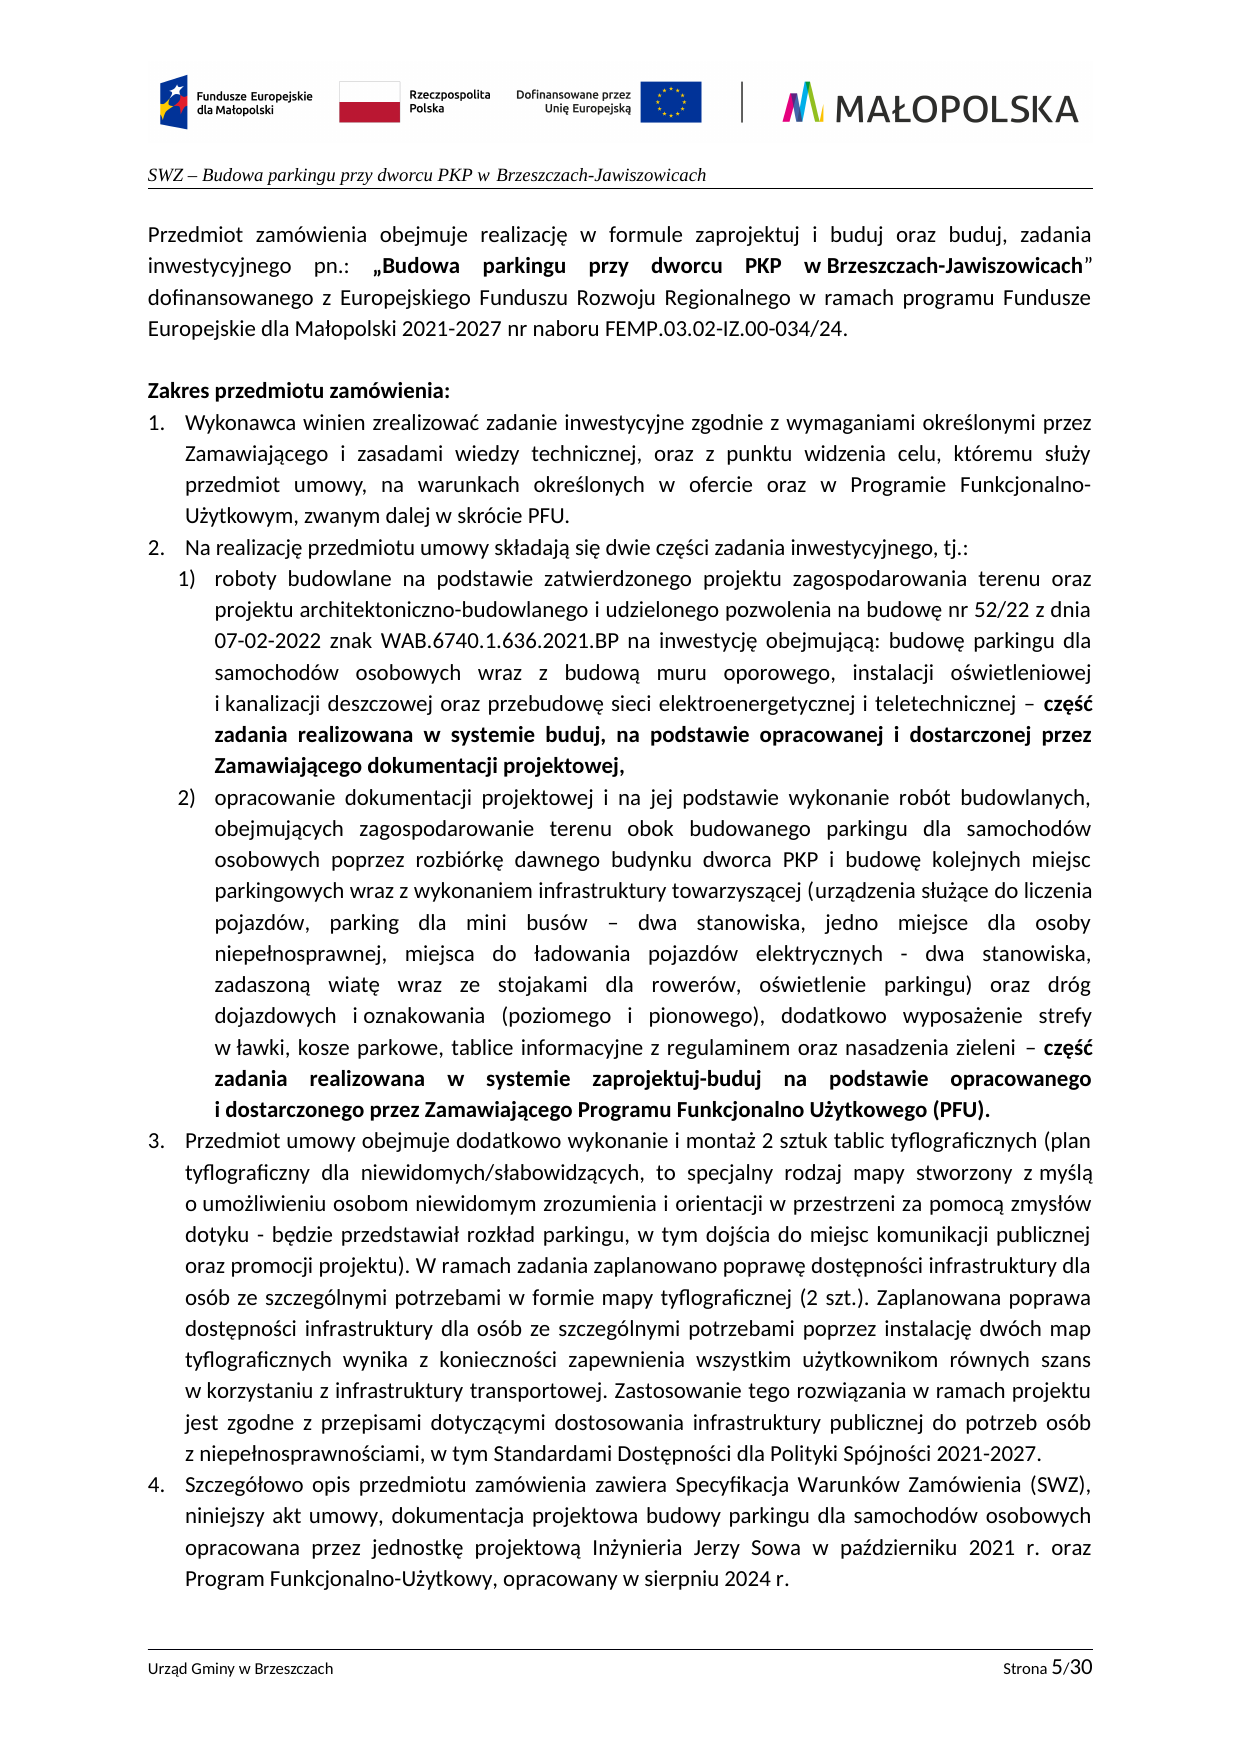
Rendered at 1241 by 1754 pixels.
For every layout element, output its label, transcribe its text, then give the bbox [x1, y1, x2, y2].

list roboty budowlane na podstawie zatwierdzonego projektu zagospodarowania terenu oraz projektu architektoniczno-budowlanego i udzielonego pozwolenia na budowę nr 52/22 z dnia 07-02-2022 znak WAB.6740.1.636.2021.BP na inwestycję obejmującą: budowę parkingu dla samochodów osobowych wraz z budową muru oporowego, instalacji oświetleniowej i kanalizacji deszczowej oraz przebudowę sieci elektroenergetycznej i teletechnicznej – część zadania realizowana w systemie buduj, na podstawie opracowanej i dostarczonej przez Zamawiającego dokumentacji projektowej, [177, 561, 1093, 779]
list Szczegółowo opis przedmiotu zamówienia zawiera Specyfikacja Warunków Zamówienia (SWZ), niniejszy akt umowy, dokumentacja projektowa budowy parkingu dla samochodów osobowych opracowana przez jednostkę projektową Inżynieria Jerzy Sowa w październiku 2021 r. oraz Program Funkcjonalno-Użytkowy, opracowany w sierpniu 2024 r. [148, 1467, 1093, 1592]
list Przedmiot umowy obejmuje dodatkowo wykonanie i montaż 2 sztuk tablic tyflograficznych (plan tyflograficzny dla niewidomych/słabowidzących, to specjalny rodzaj mapy stworzony z myślą o umożliwieniu osobom niewidomym zrozumienia i orientacji w przestrzeni za pomocą zmysłów dotyku - będzie przedstawiał rozkład parkingu, w tym dojścia do miejsc komunikacji publicznej oraz promocji projektu). W ramach zadania zaplanowano poprawę dostępności infrastruktury dla osób ze szczególnymi potrzebami w formie mapy tyflograficznej (2 szt.). Zaplanowana poprawa dostępności infrastruktury dla osób ze szczególnymi potrzebami poprzez instalację dwóch map tyflograficznych wynika z konieczności zapewnienia wszystkim użytkownikom równych szans w korzystaniu z infrastruktury transportowej. Zastosowanie tego rozwiązania w ramach projektu jest zgodne z przepisami dotyczącymi dostosowania infrastruktury publicznej do potrzeb osób z niepełnosprawnościami, w tym Standardami Dostępności dla Polityki Spójności 2021-2027. [148, 1123, 1093, 1467]
text Zakres przedmiotu zamówienia: [148, 373, 1093, 404]
list Wykonawca winien zrealizować zadanie inwestycyjne zgodnie z wymaganiami określonymi przez Zamawiającego i zasadami wiedzy technicznej, oraz z punktu widzenia celu, któremu służy przedmiot umowy, na warunkach określonych w ofercie oraz w Programie Funkcjonalno-Użytkowym, zwanym dalej w skrócie PFU. [148, 404, 1093, 529]
list opracowanie dokumentacji projektowej i na jej podstawie wykonanie robót budowlanych, obejmujących zagospodarowanie terenu obok budowanego parkingu dla samochodów osobowych poprzez rozbiórkę dawnego budynku dworca PKP i budowę kolejnych miejsc parkingowych wraz z wykonaniem infrastruktury towarzyszącej (urządzenia służące do liczenia pojazdów, parking dla mini busów – dwa stanowiska, jedno miejsce dla osoby niepełnosprawnej, miejsca do ładowania pojazdów elektrycznych - dwa stanowiska, zadaszoną wiatę wraz ze stojakami dla rowerów, oświetlenie parkingu) oraz dróg dojazdowych i oznakowania (poziomego i pionowego), dodatkowo wyposażenie strefy w ławki, kosze parkowe, tablice informacyjne z regulaminem oraz nasadzenia zieleni – część zadania realizowana w systemie zaprojektuj-buduj na podstawie opracowanego i dostarczonego przez Zamawiającego Programu Funkcjonalno Użytkowego (PFU). [177, 779, 1093, 1123]
list Na realizację przedmiotu umowy składają się dwie części zadania inwestycyjnego, tj.: [148, 529, 1093, 561]
picture [147, 61, 1093, 143]
text Przedmiot zamówienia obejmuje realizację w formule zaprojektuj i buduj oraz buduj, zadania inwestycyjnego pn.: „Budowa parkingu przy dworcu PKP w Brzeszczach-Jawiszowicach” dofinansowanego z Europejskiego Funduszu Rozwoju Regionalnego w ramach programu Fundusze Europejskie dla Małopolski 2021-2027 nr naboru FEMP.03.02-IZ.00-034/24. [148, 217, 1093, 342]
